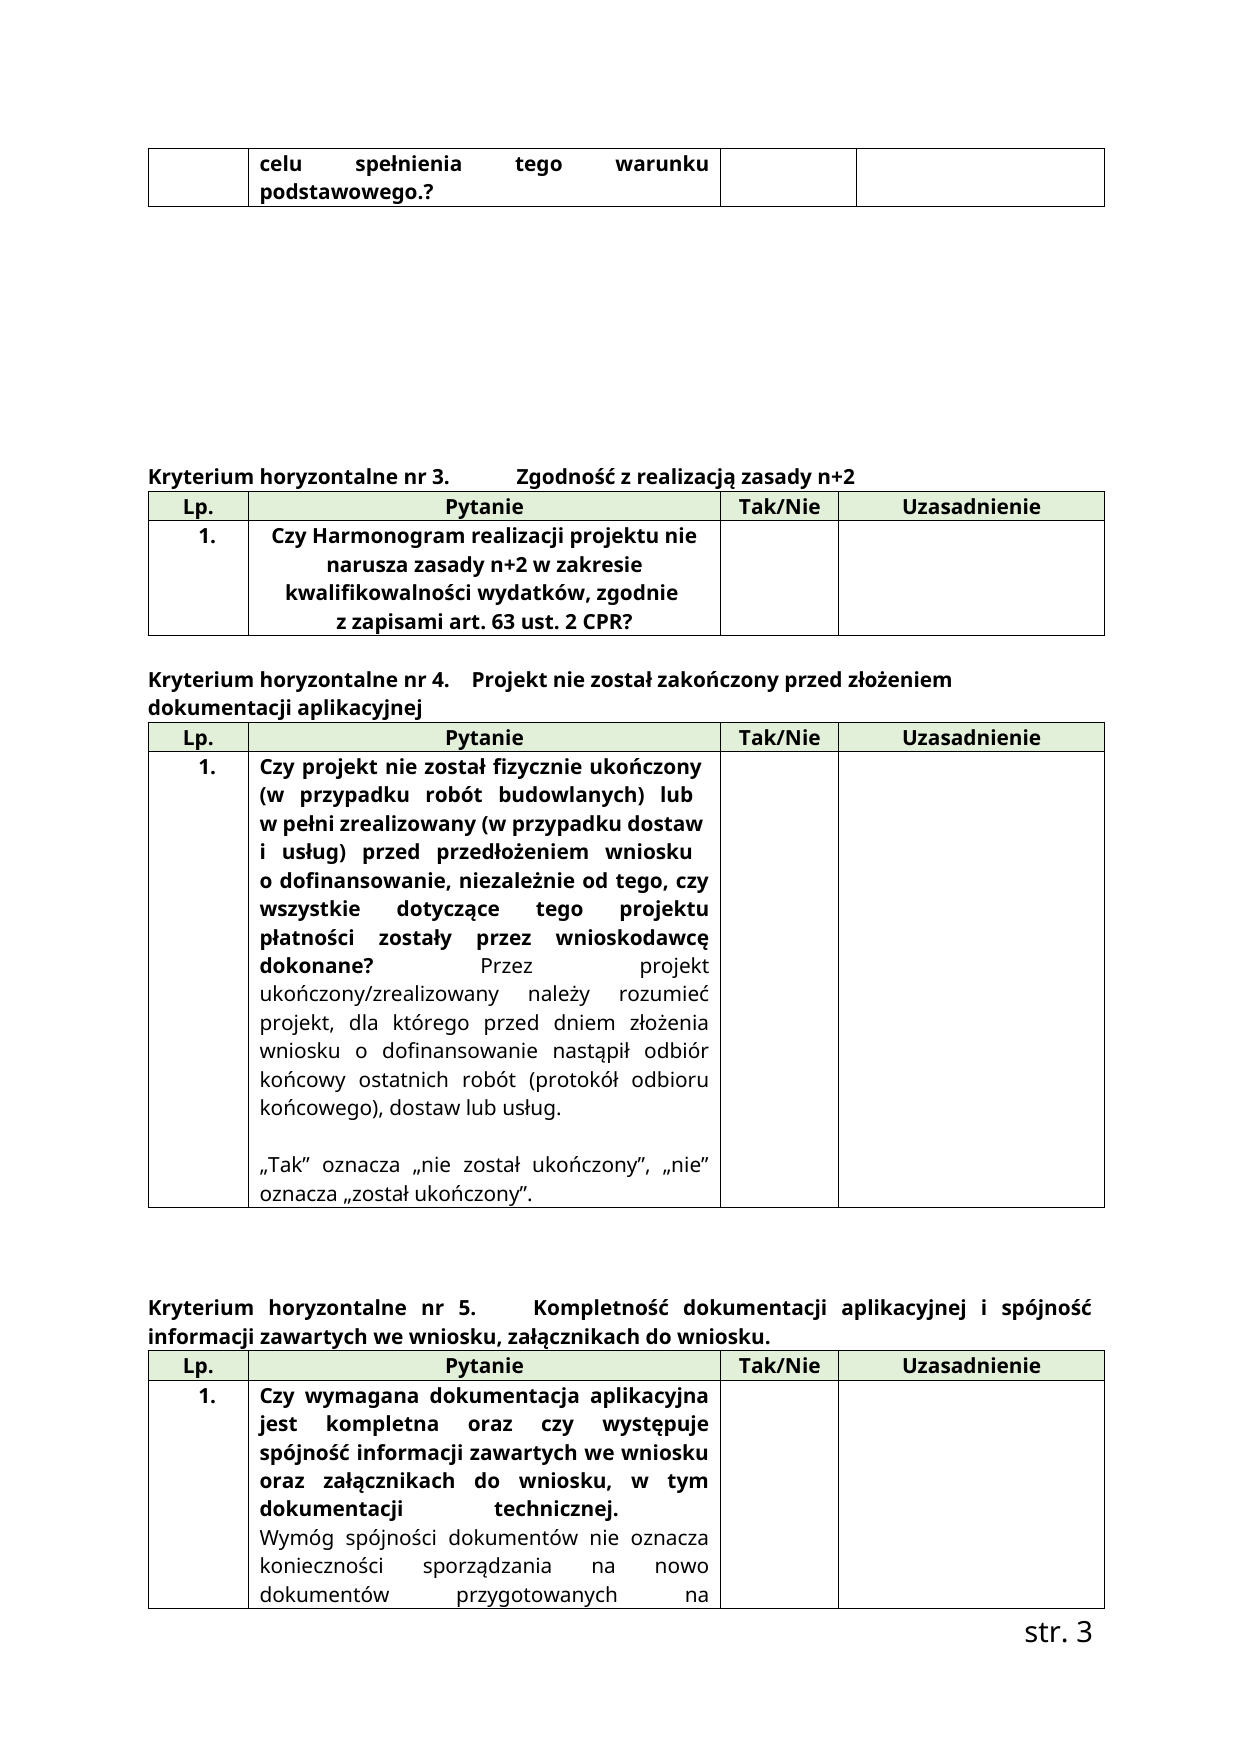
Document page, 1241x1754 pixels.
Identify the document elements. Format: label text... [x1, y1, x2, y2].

table_header Uzasadnienie [839, 492, 1104, 520]
table_cell [721, 752, 838, 1207]
table_header Pytanie [249, 492, 720, 520]
text Kryterium horyzontalne nr 4. Projekt nie został zakończony przed złożeniem dokumentacji aplikacyjnej [148, 665, 1093, 722]
table_header Lp. [149, 492, 248, 520]
table_header Tak/Nie [721, 723, 838, 751]
table_cell [721, 521, 838, 635]
table_cell [149, 521, 248, 635]
table_header Lp. [149, 723, 248, 751]
text Kryterium horyzontalne nr 5. Kompletność dokumentacji aplikacyjnej i spójność informacji zawartych we wniosku, załącznikach do wniosku. [148, 1293, 1093, 1350]
table_cell [857, 149, 1104, 206]
table_header Uzasadnienie [839, 1351, 1104, 1380]
table_cell [149, 149, 248, 206]
table_cell [721, 149, 856, 206]
table_header Lp. [149, 1351, 248, 1380]
table_cell Czy projekt nie został fizycznie ukończony (w przypadku robót budowlanych) lub w pełni zrealizowany (w przypadku dostaw i usług) przed przedłożeniem wniosku o dofinansowanie, niezależnie od tego, czy wszystkie dotyczące tego projektu płatności zostały przez wnioskodawcę dokonane? Przez projekt ukończony/zrealizowany należy rozumieć projekt, dla którego przed dniem złożenia wniosku o dofinansowanie nastąpił odbiór końcowy ostatnich robót (protokół odbioru końcowego), dostaw lub usług. „Tak” oznacza „nie został ukończony”, „nie” oznacza „został ukończony”. [249, 752, 720, 1207]
table_cell [839, 1381, 1104, 1608]
table_header Tak/Nie [721, 1351, 838, 1380]
table_cell [721, 1381, 838, 1608]
table_header Tak/Nie [721, 492, 838, 520]
table_header Pytanie [249, 1351, 720, 1380]
table_cell [149, 752, 248, 1207]
table_cell [839, 752, 1104, 1207]
table_header Uzasadnienie [839, 723, 1104, 751]
text Kryterium horyzontalne nr 3. Zgodność z realizacją zasady n+2 [148, 462, 1093, 491]
table_header Pytanie [249, 723, 720, 751]
table_cell Czy Harmonogram realizacji projektu nie narusza zasady n+2 w zakresie kwalifikowalności wydatków, zgodnie z zapisami art. 63 ust. 2 CPR? [249, 521, 720, 635]
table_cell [249, 149, 720, 206]
table_cell [149, 1381, 248, 1608]
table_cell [249, 1381, 720, 1608]
table_cell [839, 521, 1104, 635]
